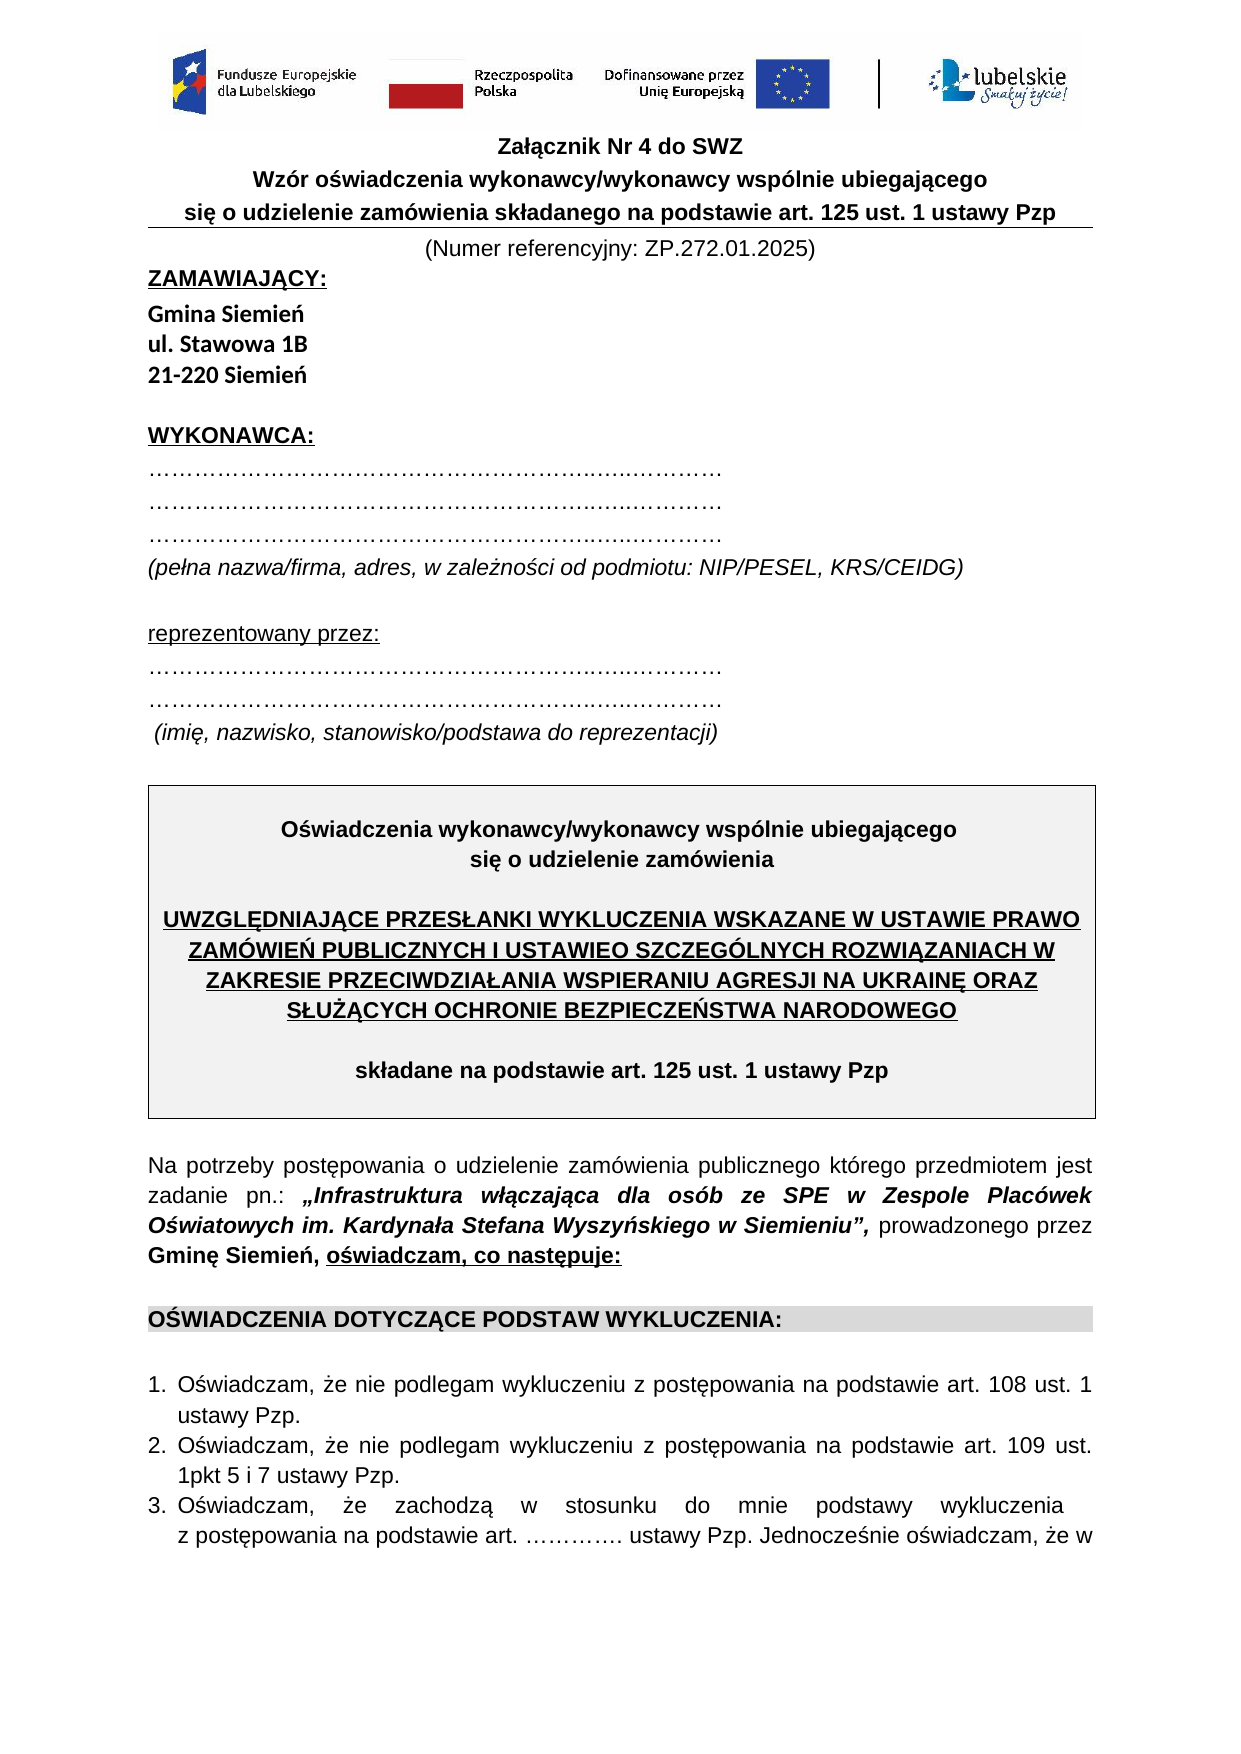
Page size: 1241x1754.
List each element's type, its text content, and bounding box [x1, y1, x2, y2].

text 21-220 Siemień [148, 359, 1093, 389]
picture [157, 32, 1084, 131]
list Oświadczam, że nie podlegam wykluczeniu z postępowania na podstawie art. 109 ust. 1pkt 5 i 7 ustawy Pzp. [148, 1432, 1093, 1488]
text (Numer referencyjny: ZP.272.01.2025) [148, 235, 1093, 261]
table_header Oświadczenia wykonawcy/wykonawcy wspólnie ubiegającego się o udzielenie zamówienia UWZGLĘDNIAJĄCE PRZESŁANKI WYKLUCZENIA WSKAZANE W USTAWIE PRAWO ZAMÓWIEŃ PUBLICZNYCH I USTAWIEo szczególnych rozwiązaniach w zakresie przeciwdziałania wspieraniu agresji na Ukrainę oraz służących ochronie bezpieczeństwa narodowego składane na podstawie art. 125 ust. 1 ustawy Pzp [149, 786, 1095, 1118]
text ul. Stawowa 1B [148, 328, 1093, 359]
text Na potrzeby postępowania o udzielenie zamówienia publicznego którego przedmiotem jest zadanie pn.: „Infrastruktura włączająca dla osób ze SPE w Zespole Placówek Oświatowych im. Kardynała Stefana Wyszyńskiego w Siemieniu”, prowadzonego przez Gminę Siemień, oświadczam, co następuje: [148, 1152, 1093, 1269]
text OŚWIADCZENIA DOTYCZĄCE PODSTAW WYKLUCZENIA: [148, 1306, 1093, 1332]
text reprezentowany przez: [148, 620, 1093, 646]
list Oświadczam, że nie podlegam wykluczeniu z postępowania na podstawie art. 108 ust. 1 ustawy Pzp. [148, 1371, 1093, 1428]
text WYKONAWCA: [148, 422, 1093, 449]
text …………………………………………………..…..………… [148, 455, 1093, 482]
text (pełna nazwa/firma, adres, w zależności od podmiotu: NIP/PESEL, KRS/CEIDG) [148, 554, 1093, 581]
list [148, 1492, 1093, 1549]
text …………………………………………………..…..………… [148, 488, 1093, 515]
text …………………………………………………..…..………… [148, 521, 1093, 548]
text ZAMAWIAJĄCY: [148, 265, 1093, 291]
text Załącznik Nr 4 do SWZ [148, 133, 1093, 159]
text …………………………………………………..…..………… [148, 653, 1093, 679]
text się o udzielenie zamówienia składanego na podstawie art. 125 ust. 1 ustawy Pzp [148, 199, 1093, 227]
text Wzór oświadczenia wykonawcy/wykonawcy wspólnie ubiegającego [148, 166, 1093, 192]
text …………………………………………………..…..………… [148, 686, 1093, 712]
text Gmina Siemień [148, 298, 1093, 328]
text (imię, nazwisko, stanowisko/podstawa do reprezentacji) [148, 719, 1093, 745]
